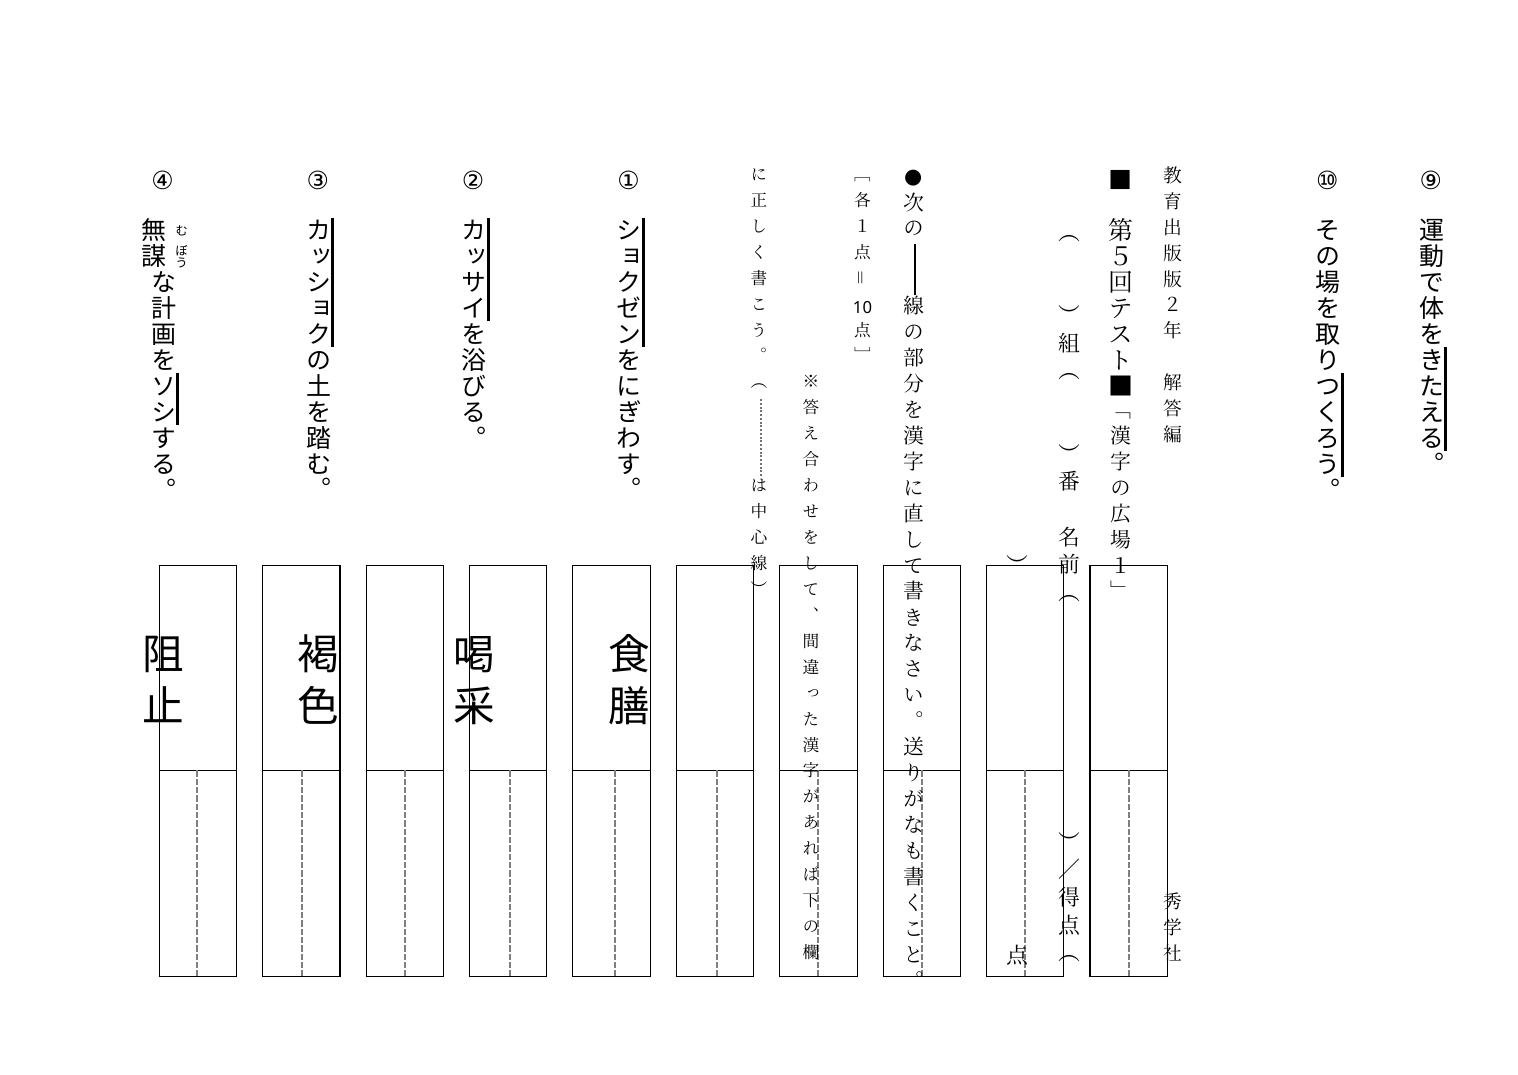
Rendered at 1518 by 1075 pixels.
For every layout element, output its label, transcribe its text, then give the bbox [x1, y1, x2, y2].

text 教育出版版２年 解答編 秀学社 [1147, 166, 1199, 969]
text （ ）組（ ）番 名前（ ）／得点（ ）点 [992, 166, 1095, 969]
text ■第５回テスト■「漢字の広場１」 [1095, 166, 1147, 969]
text ③カッショクの土を踏む。 褐色 [267, 166, 371, 969]
text ④な計画をソシする。 阻止 [112, 166, 215, 969]
text ※答え合わせをして、間違った漢字があれば下の欄に正しく書こう。（ は中心線） [733, 166, 836, 969]
text ①ショクゼンをにぎわす。 食膳 [578, 166, 681, 969]
text ●次の 線の部分を漢字に直して書きなさい。送りがなも書くこと。［各１点＝10点］ [836, 166, 940, 969]
text ⑩その場を取りつくろう。 [1302, 166, 1354, 969]
text ⑨運動で体をきたえる。 [1406, 166, 1458, 969]
text ②カッサイを浴びる。 喝采 [422, 166, 526, 969]
